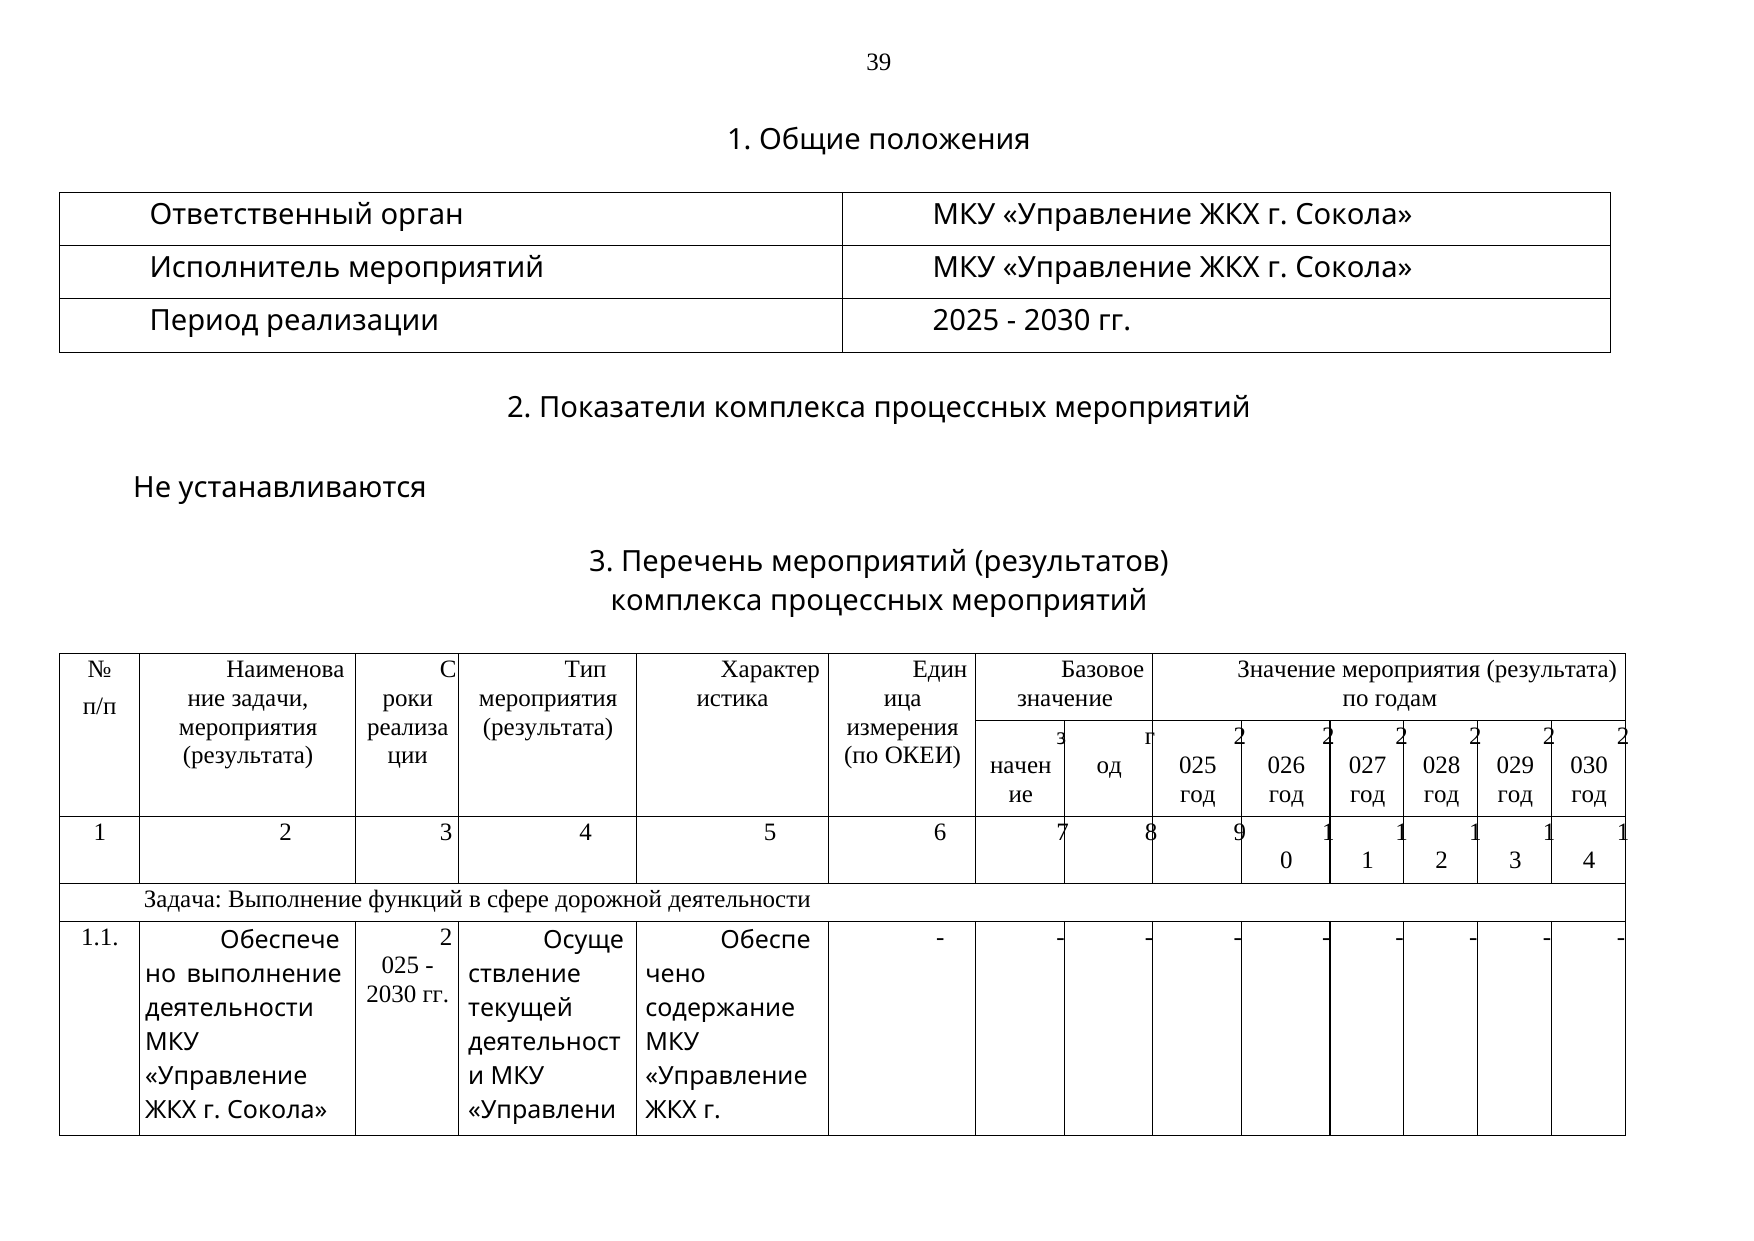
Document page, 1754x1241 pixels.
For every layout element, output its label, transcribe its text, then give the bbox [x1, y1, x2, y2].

text 1. Общие положения [59, 118, 1698, 158]
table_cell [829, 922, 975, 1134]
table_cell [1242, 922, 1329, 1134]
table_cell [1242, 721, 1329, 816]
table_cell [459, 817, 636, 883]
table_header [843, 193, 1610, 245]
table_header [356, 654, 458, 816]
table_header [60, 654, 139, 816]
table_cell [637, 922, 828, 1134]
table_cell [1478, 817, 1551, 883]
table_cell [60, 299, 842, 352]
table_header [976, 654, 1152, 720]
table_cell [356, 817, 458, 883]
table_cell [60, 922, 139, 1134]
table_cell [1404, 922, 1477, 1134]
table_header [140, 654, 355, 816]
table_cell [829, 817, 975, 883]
text 2. Показатели комплекса процессных мероприятий [59, 387, 1698, 426]
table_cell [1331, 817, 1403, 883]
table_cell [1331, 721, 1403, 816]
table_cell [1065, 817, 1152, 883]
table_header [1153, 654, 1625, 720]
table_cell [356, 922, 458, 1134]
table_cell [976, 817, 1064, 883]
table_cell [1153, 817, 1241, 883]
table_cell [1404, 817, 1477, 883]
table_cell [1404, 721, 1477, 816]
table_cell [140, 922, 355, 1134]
text 3. Перечень мероприятий (результатов) [59, 540, 1698, 579]
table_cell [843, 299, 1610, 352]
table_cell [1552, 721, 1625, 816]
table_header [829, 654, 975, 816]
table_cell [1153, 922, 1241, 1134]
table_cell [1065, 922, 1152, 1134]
text Не устанавливаются [59, 466, 1698, 506]
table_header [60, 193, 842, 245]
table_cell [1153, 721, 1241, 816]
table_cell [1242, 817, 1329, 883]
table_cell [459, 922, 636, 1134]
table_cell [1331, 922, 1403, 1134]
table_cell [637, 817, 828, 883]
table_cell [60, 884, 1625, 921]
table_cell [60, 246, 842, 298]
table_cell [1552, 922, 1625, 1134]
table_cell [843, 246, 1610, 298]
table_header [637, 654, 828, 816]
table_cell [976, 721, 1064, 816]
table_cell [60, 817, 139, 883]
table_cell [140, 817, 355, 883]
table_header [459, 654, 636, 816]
text комплекса процессных мероприятий [59, 579, 1698, 619]
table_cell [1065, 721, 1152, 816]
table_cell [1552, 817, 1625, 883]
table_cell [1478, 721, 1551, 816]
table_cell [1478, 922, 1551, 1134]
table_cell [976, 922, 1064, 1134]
